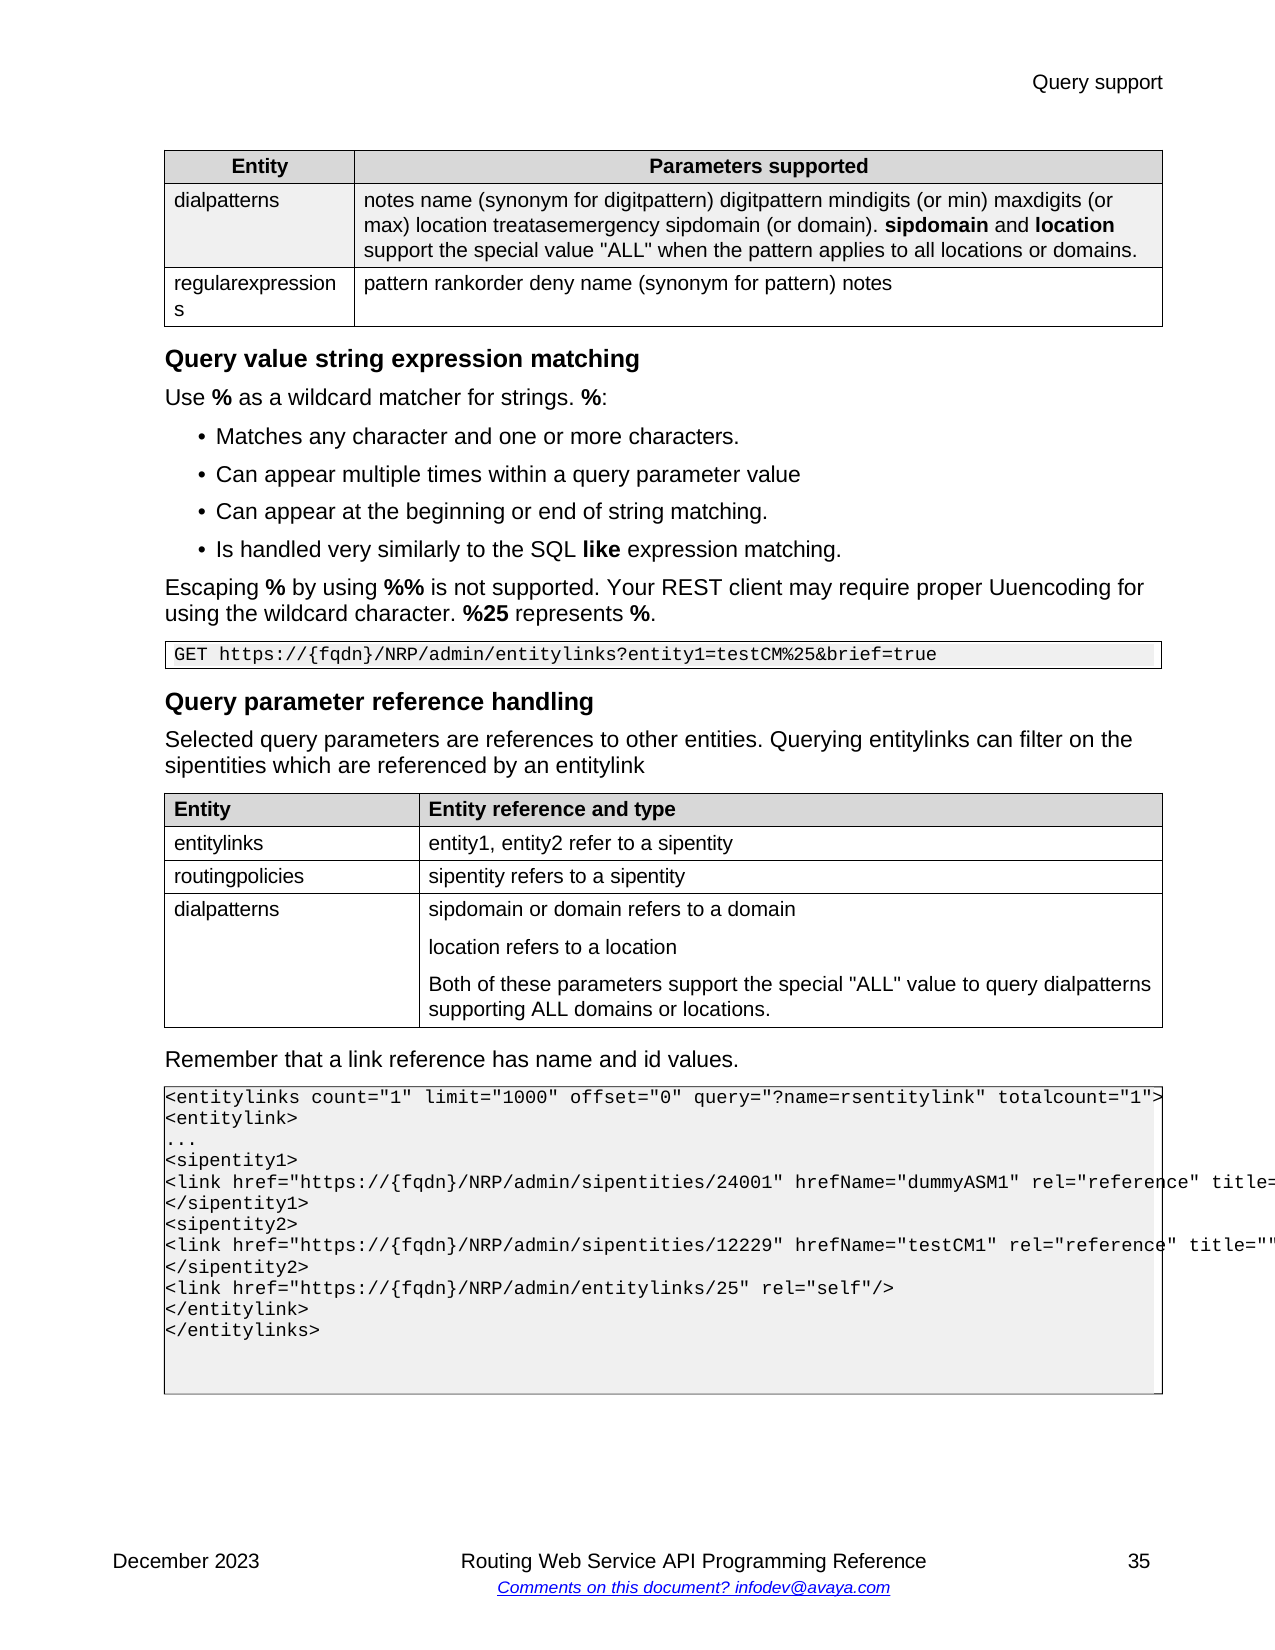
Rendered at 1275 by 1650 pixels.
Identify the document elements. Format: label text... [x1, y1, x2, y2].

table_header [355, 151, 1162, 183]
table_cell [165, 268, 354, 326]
text Remember that a link reference has name and id values. [164, 1046, 1254, 1072]
text Use % as a wildcard matcher for strings. %: [164, 384, 1254, 410]
text Selected query parameters are references to other entities. Querying entitylinks can filter on the sipentities which are referenced by an entitylink [164, 728, 1155, 778]
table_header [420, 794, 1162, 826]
list Can appear at the beginning or end of string matching. [198, 498, 1254, 524]
list Can appear multiple times within a query parameter value [198, 461, 1254, 487]
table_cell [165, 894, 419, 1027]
text Query support [96, 70, 1163, 94]
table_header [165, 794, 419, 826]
list Matches any character and one or more characters. [198, 423, 1254, 449]
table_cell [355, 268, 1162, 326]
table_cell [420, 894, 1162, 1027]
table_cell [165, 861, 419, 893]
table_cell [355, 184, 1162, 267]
text Escaping % by using %% is not supported. Your REST client may require proper Uuencoding for using the wildcard character. %25 represents %. [164, 576, 1155, 626]
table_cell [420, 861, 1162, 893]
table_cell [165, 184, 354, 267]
list Is handled very similarly to the SQL like expression matching. [198, 536, 1254, 562]
text Query parameter reference handling [164, 687, 1254, 716]
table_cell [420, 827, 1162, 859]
text Query value string expression matching [164, 343, 1254, 372]
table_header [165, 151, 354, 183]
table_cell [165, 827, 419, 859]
